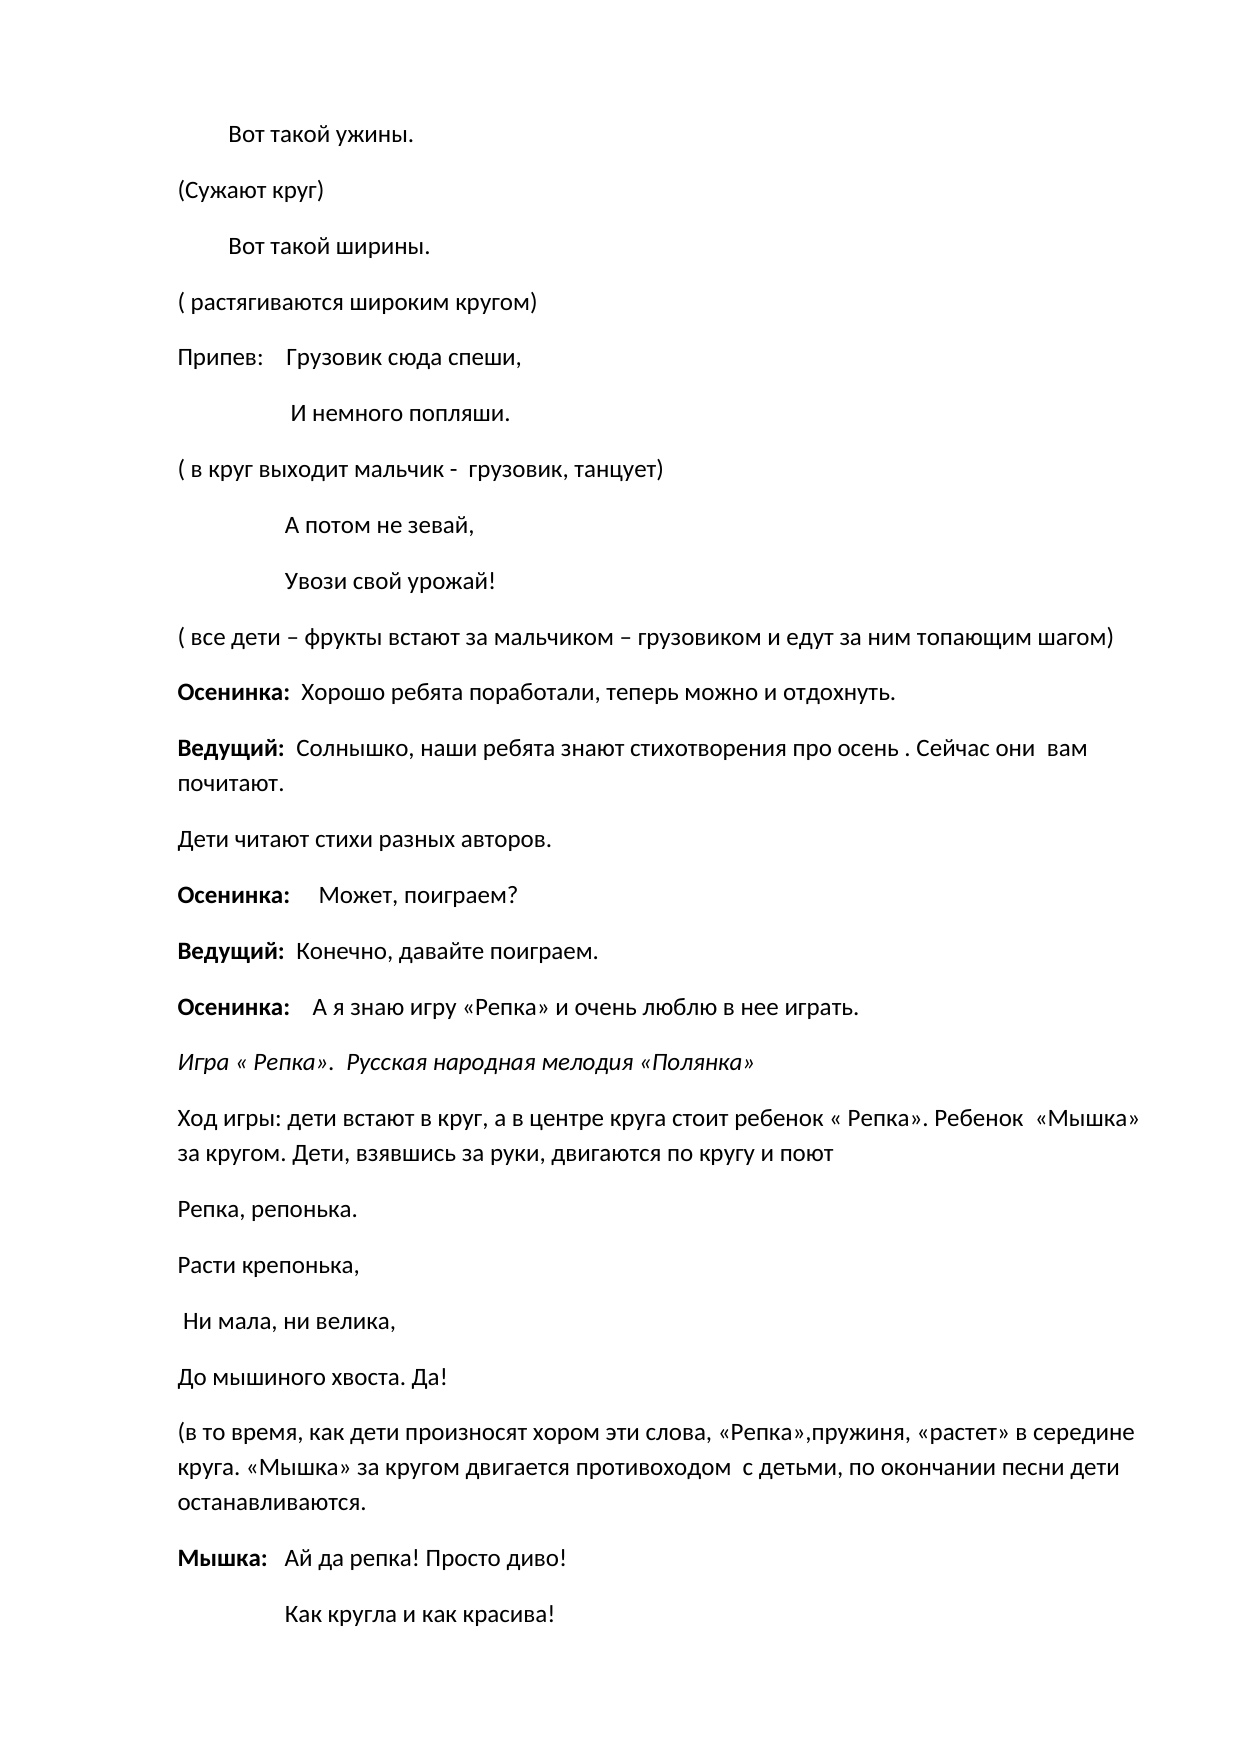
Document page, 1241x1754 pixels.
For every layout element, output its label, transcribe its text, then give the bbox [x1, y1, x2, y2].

text До мышиного хвоста. Да! [177, 1361, 1152, 1391]
text Ведущий: Солнышко, наши ребята знают стихотворения про осень . Сейчас они вам почитают. [177, 732, 1152, 798]
text Ни мала, ни велика, [177, 1305, 1152, 1335]
text Увози свой урожай! [177, 565, 1152, 595]
text Мышка: Ай да репка! Просто диво! [177, 1542, 1152, 1573]
text Как кругла и как красива! [177, 1598, 1152, 1629]
text Ход игры: дети встают в круг, а в центре круга стоит ребенок « Репка». Ребенок «Мышка» за кругом. Дети, взявшись за руки, двигаются по кругу и поют [177, 1102, 1152, 1168]
text ( все дети – фрукты встают за мальчиком – грузовиком и едут за ним топающим шагом) [177, 621, 1152, 651]
text А потом не зевай, [177, 509, 1152, 539]
text (в то время, как дети произносят хором эти слова, «Репка»,пружиня, «растет» в середине круга. «Мышка» за кругом двигается противоходом с детьми, по окончании песни дети останавливаются. [177, 1416, 1152, 1517]
text Осенинка: Может, поиграем? [177, 879, 1152, 909]
text Репка, репонька. [177, 1193, 1152, 1224]
text ( в круг выходит мальчик - грузовик, танцует) [177, 453, 1152, 484]
text Припев: Грузовик сюда спеши, [177, 341, 1152, 372]
text И немного попляши. [177, 397, 1152, 428]
text Осенинка: А я знаю игру «Репка» и очень люблю в нее играть. [177, 991, 1152, 1021]
text (Сужают круг) [177, 174, 1152, 204]
text Игра « Репка». Русская народная мелодия «Полянка» [177, 1046, 1152, 1077]
text Расти крепонька, [177, 1249, 1152, 1279]
text ( растягиваются широким кругом) [177, 286, 1152, 316]
text Вот такой ширины. [177, 230, 1152, 260]
text Ведущий: Конечно, давайте поиграем. [177, 935, 1152, 965]
text Вот такой ужины. [177, 118, 1152, 149]
text Дети читают стихи разных авторов. [177, 823, 1152, 854]
text Осенинка: Хорошо ребята поработали, теперь можно и отдохнуть. [177, 676, 1152, 707]
